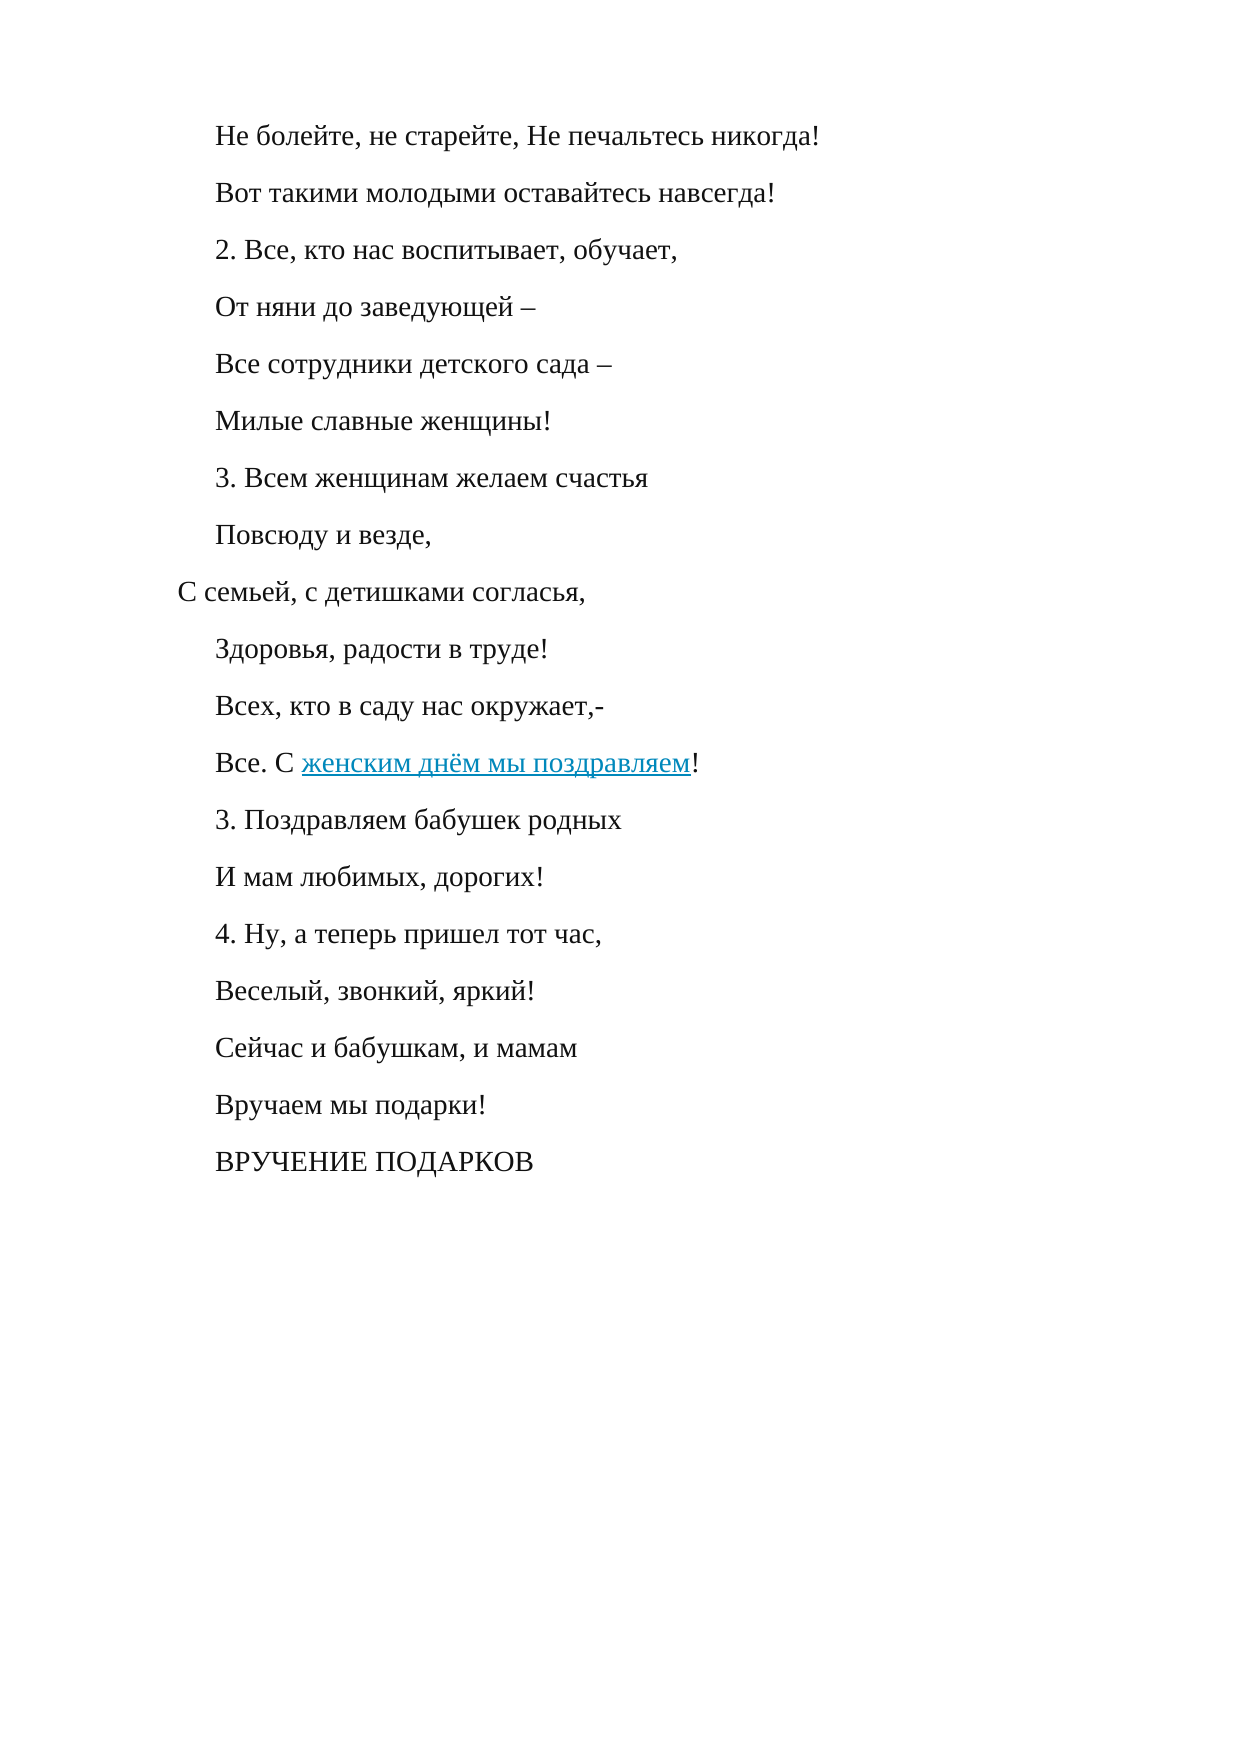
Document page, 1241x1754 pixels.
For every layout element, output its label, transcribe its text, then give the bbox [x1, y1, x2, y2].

text Милые славные женщины! [177, 403, 1152, 437]
text 3. Всем женщинам желаем счастья [177, 460, 1152, 493]
text 2. Все, кто нас воспитывает, обучает, [177, 232, 1152, 266]
text Повсюду и везде, [177, 517, 1152, 551]
text С семьей, с детишками согласья, [177, 574, 1152, 607]
text Все. С женским днём мы поздравляем! [177, 745, 1152, 778]
text Всех, кто в саду нас окружает,- [177, 688, 1152, 721]
text 4. Ну, а теперь пришел тот час, [177, 916, 1152, 949]
text ВРУЧЕНИЕ ПОДАРКОВ [177, 1144, 1152, 1177]
text От няни до заведующей – [177, 289, 1152, 323]
text Вот такими молодыми оставайтесь навсегда! [177, 175, 1152, 209]
text И мам любимых, дорогих! [177, 859, 1152, 892]
text Не болейте, не старейте, Не печальтесь никогда! [177, 118, 1152, 152]
text Все сотрудники детского сада – [177, 346, 1152, 379]
text Сейчас и бабушкам, и мамам [177, 1030, 1152, 1063]
text 3. Поздравляем бабушек родных [177, 802, 1152, 835]
text Веселый, звонкий, яркий! [177, 973, 1152, 1006]
text Вручаем мы подарки! [177, 1087, 1152, 1120]
text Здоровья, радости в труде! [177, 631, 1152, 664]
